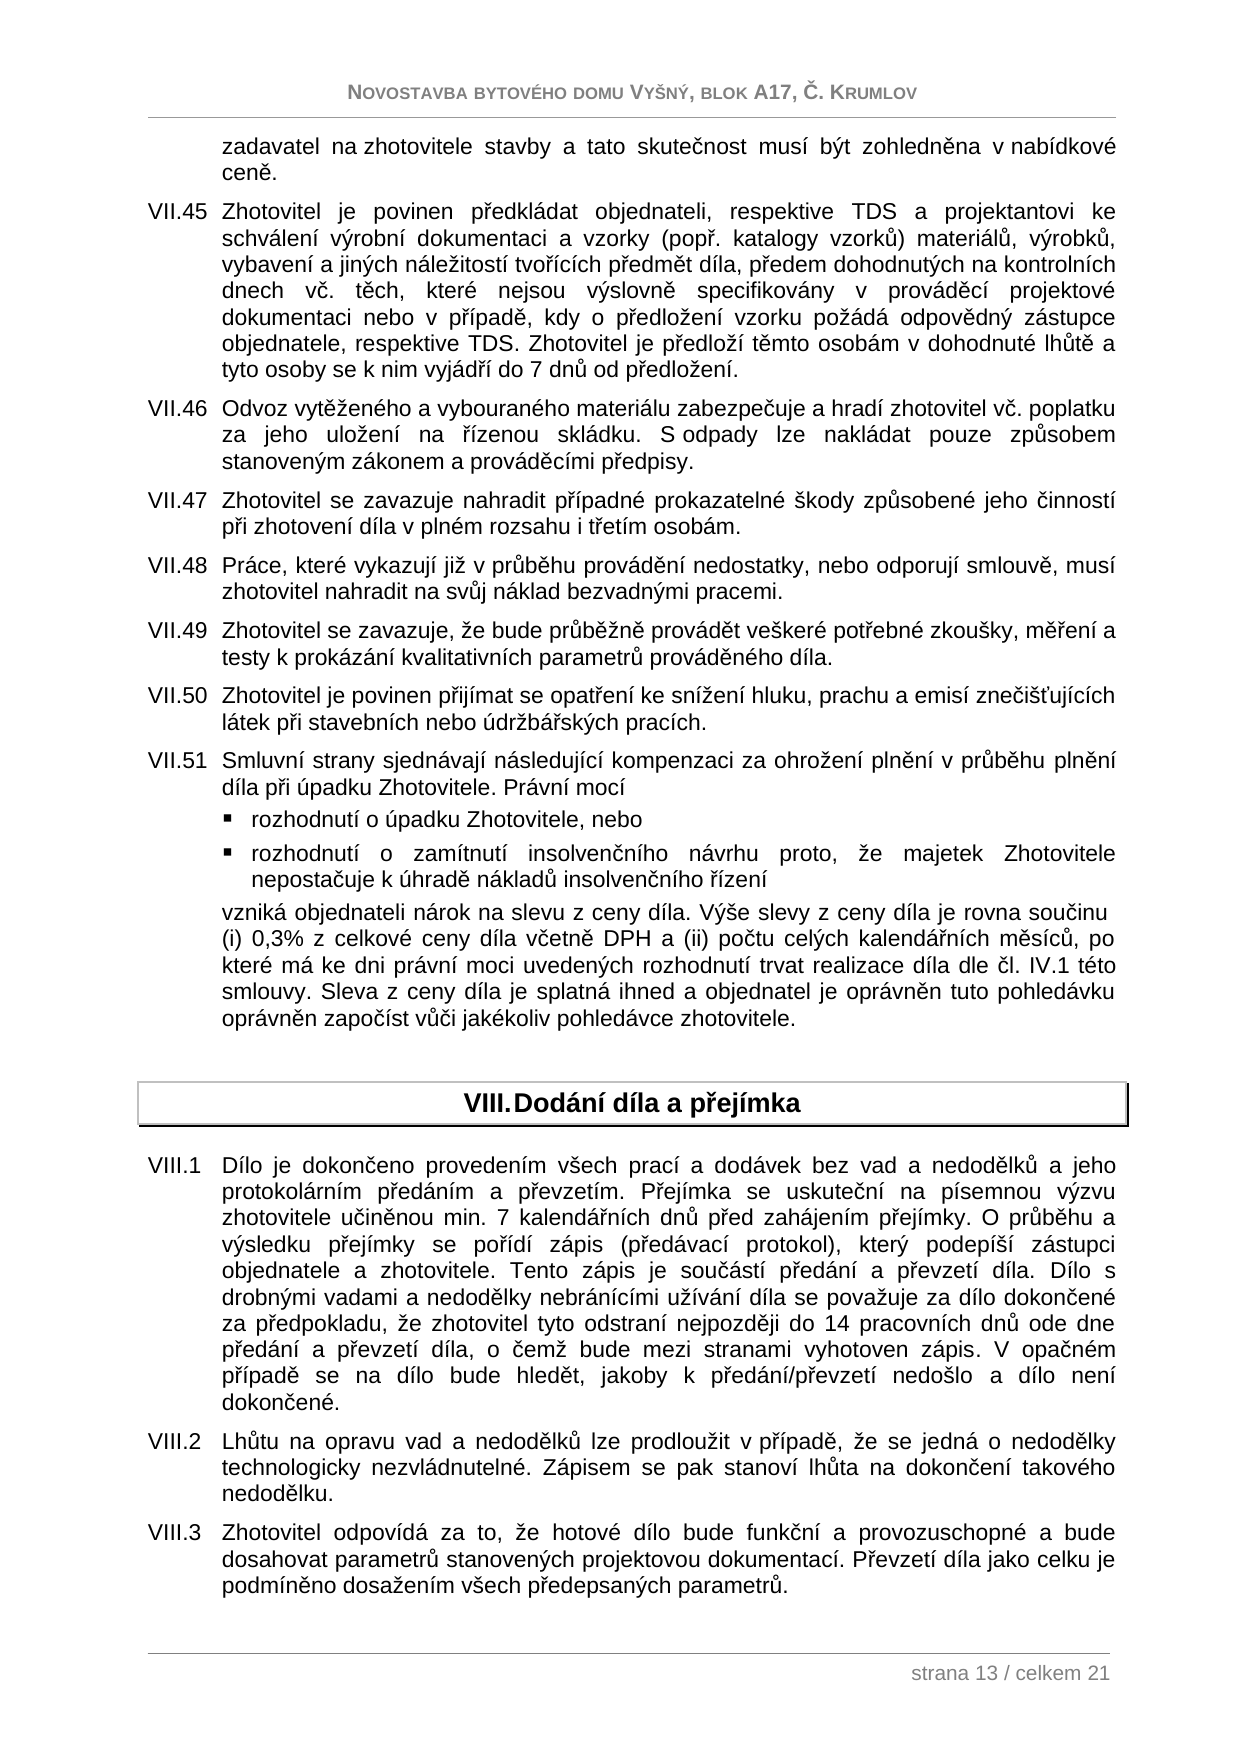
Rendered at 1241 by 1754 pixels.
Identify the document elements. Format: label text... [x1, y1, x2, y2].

list Zhotovitel je povinen přijímat se opatření ke snížení hluku, prachu a emisí znečišťujících látek při stavebních nebo údržbářských pracích. [148, 682, 1116, 735]
list Odvoz vytěženého a vybouraného materiálu zabezpečuje a hradí zhotovitel vč. poplatku za jeho uložení na řízenou skládku. S odpady lze nakládat pouze způsobem stanoveným zákonem a prováděcími předpisy. [148, 395, 1116, 474]
list Lhůtu na opravu vad a nedodělků lze prodloužit v případě, že se jedná o nedodělky technologicky nezvládnutelné. Zápisem se pak stanoví lhůta na dokončení takového nedodělku. [148, 1428, 1116, 1507]
list Práce, které vykazují již v průběhu provádění nedostatky, nebo odporují smlouvě, musí zhotovitel nahradit na svůj náklad bezvadnými pracemi. [148, 552, 1116, 604]
list Zhotovitel se zavazuje, že bude průběžně provádět veškeré potřebné zkoušky, měření a testy k prokázání kvalitativních parametrů prováděného díla. [148, 617, 1116, 670]
text vzniká objednateli nárok na slevu z ceny díla. Výše slevy z ceny díla je rovna součinu (i) 0,3% z celkové ceny díla včetně DPH a (ii) počtu celých kalendářních měsíců, po které má ke dni právní moci uvedených rozhodnutí trvat realizace díla dle čl. IV.1 této smlouvy. Sleva z ceny díla je splatná ihned a objednatel je oprávněn tuto pohledávku oprávněn započíst vůči jakékoliv pohledávce zhotovitele. [222, 899, 1116, 1031]
list Zhotovitel odpovídá za to, že hotové dílo bude funkční a provozuschopné a bude dosahovat parametrů stanovených projektovou dokumentací. Převzetí díla jako celku je podmíněno dosažením všech předepsaných parametrů. [148, 1519, 1116, 1598]
list rozhodnutí o zamítnutí insolvenčního návrhu proto, že majetek Zhotovitele nepostačuje k úhradě nákladů insolvenčního řízení [222, 839, 1116, 893]
list Zhotovitel je povinen předkládat objednateli, respektive TDS a projektantovi ke schválení výrobní dokumentaci a vzorky (popř. katalogy vzorků) materiálů, výrobků, vybavení a jiných náležitostí tvořících předmět díla, předem dohodnutých na kontrolních dnech vč. těch, které nejsou výslovně specifikovány v prováděcí projektové dokumentaci nebo v případě, kdy o předložení vzorku požádá odpovědný zástupce objednatele, respektive TDS. Zhotovitel je předloží těmto osobám v dohodnuté lhůtě a tyto osoby se k nim vyjádří do 7 dnů od předložení. [148, 198, 1116, 383]
list Dílo je dokončeno provedením všech prací a dodávek bez vad a nedodělků a jeho protokolárním předáním a převzetím. Přejímka se uskuteční na písemnou výzvu zhotovitele učiněnou min. 7 kalendářních dnů před zahájením přejímky. O průběhu a výsledku přejímky se pořídí zápis (předávací protokol), který podepíší zástupci objednatele a zhotovitele. Tento zápis je součástí předání a převzetí díla. Dílo s drobnými vadami a nedodělky nebránícími užívání díla se považuje za dílo dokončené za předpokladu, že zhotovitel tyto odstraní nejpozději do 14 pracovních dnů ode dne předání a převzetí díla, o čemž bude mezi stranami vyhotoven zápis. V opačném případě se na dílo bude hledět, jakoby k předání/převzetí nedošlo a dílo není dokončené. [148, 1152, 1116, 1415]
list Smluvní strany sjednávají následující kompenzaci za ohrožení plnění v průběhu plnění díla při úpadku Zhotovitele. Právní mocí [148, 747, 1116, 800]
subtitle Dodání díla a přejímka [139, 1083, 1125, 1123]
list Zhotovitel se zavazuje nahradit případné prokazatelné škody způsobené jeho činností při zhotovení díla v plném rozsahu i třetím osobám. [148, 487, 1116, 539]
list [148, 133, 1116, 186]
list rozhodnutí o úpadku Zhotovitele, nebo [222, 806, 1116, 833]
